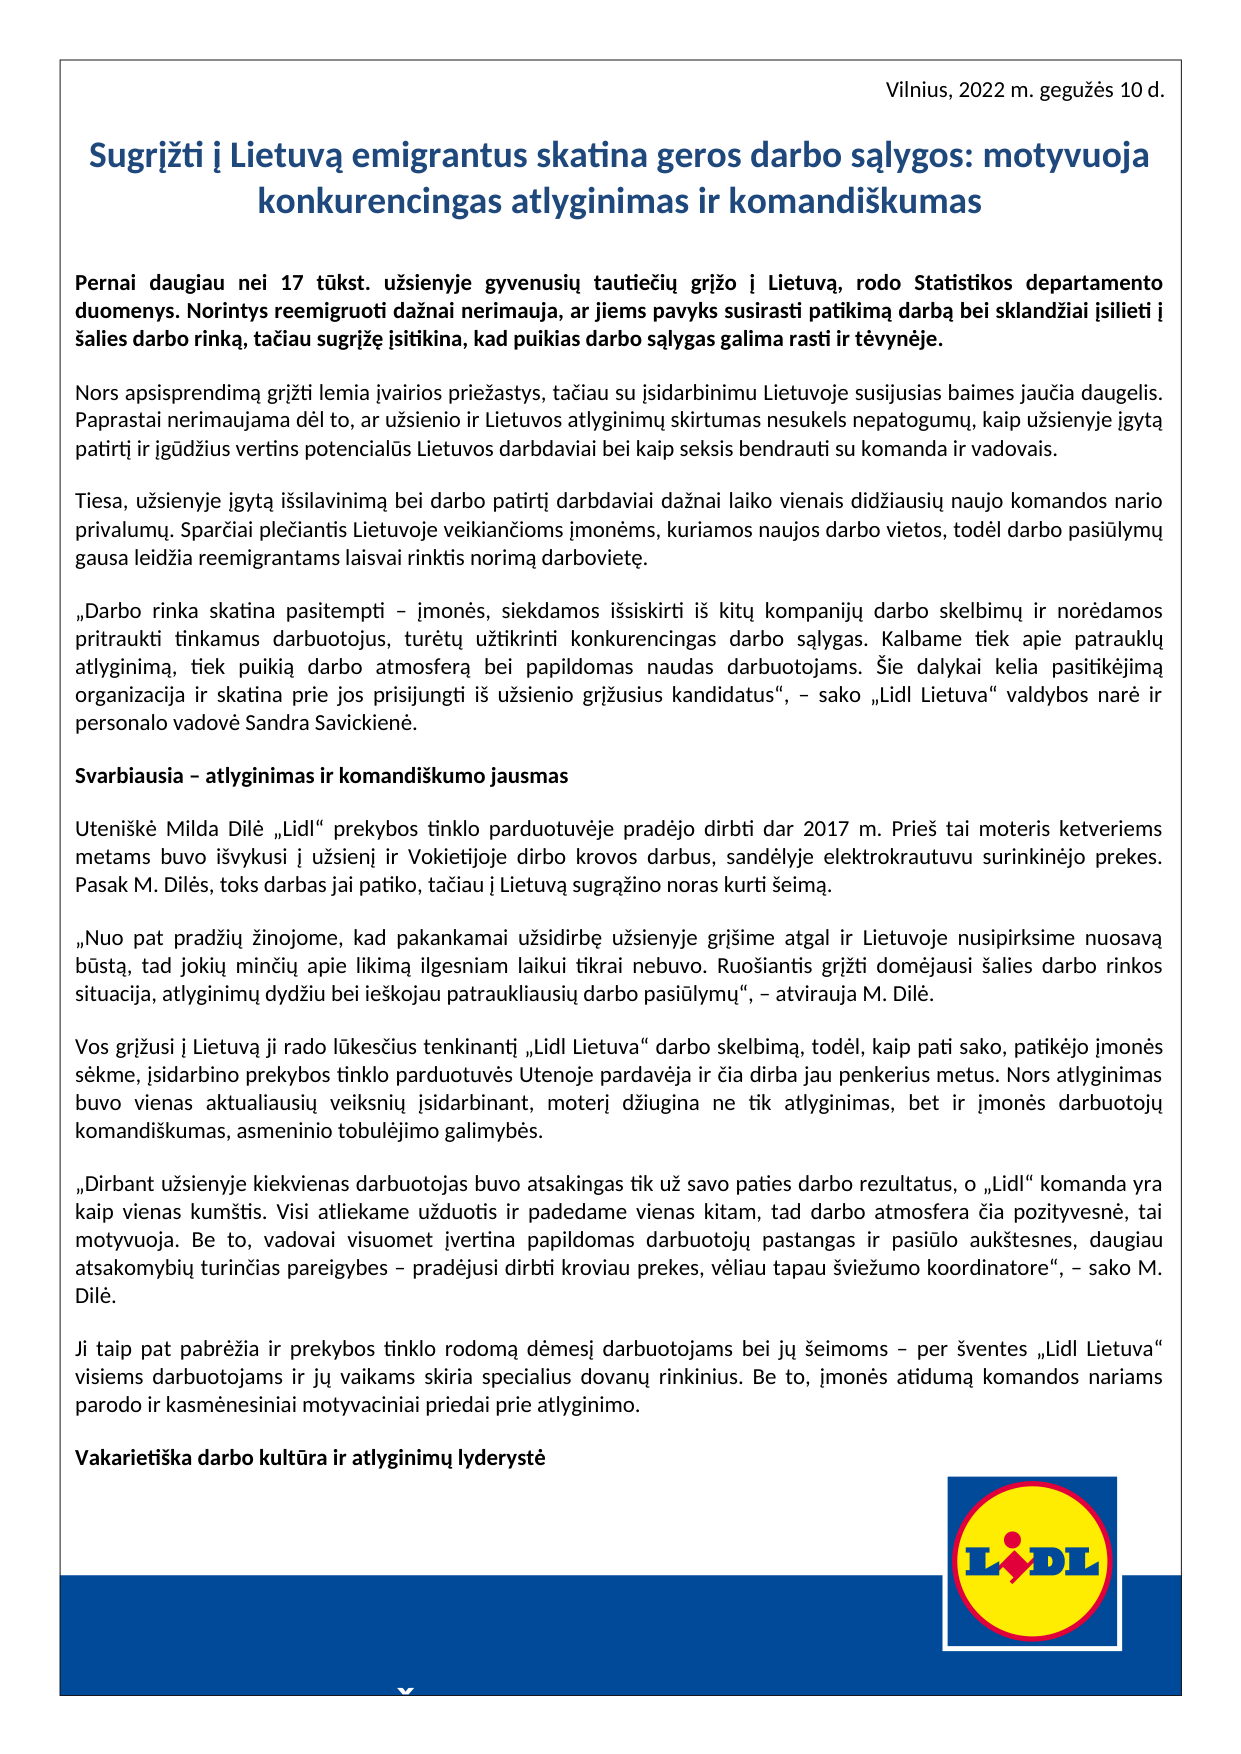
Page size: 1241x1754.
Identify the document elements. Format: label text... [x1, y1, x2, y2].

text Pernai daugiau nei 17 tūkst. užsienyje gyvenusių tautiečių grįžo į Lietuvą, rodo Statistikos departamento duomenys. Norintys reemigruoti dažnai nerimauja, ar jiems pavyks susirasti patikimą darbą bei sklandžiai įsilieti į šalies darbo rinką, tačiau sugrįžę įsitikina, kad puikias darbo sąlygas galima rasti ir tėvynėje. [75, 268, 1165, 353]
text Vakarietiška darbo kultūra ir atlyginimų lyderystė [75, 1443, 1165, 1471]
text „Dirbant užsienyje kiekvienas darbuotojas buvo atsakingas tik už savo paties darbo rezultatus, o „Lidl“ komanda yra kaip vienas kumštis. Visi atliekame užduotis ir padedame vienas kitam, tad darbo atmosfera čia pozityvesnė, tai motyvuoja. Be to, vadovai visuomet įvertina papildomas darbuotojų pastangas ir pasiūlo aukštesnes, daugiau atsakomybių turinčias pareigybes – pradėjusi dirbti kroviau prekes, vėliau tapau šviežumo koordinatore“, – sako M. Dilė. [75, 1169, 1165, 1309]
picture [0, 0, 1241, 1754]
text Sugrįžti į Lietuvą emigrantus skatina geros darbo sąlygos: motyvuoja konkurencingas atlyginimas ir komandiškumas [75, 131, 1165, 223]
text Vos grįžusi į Lietuvą ji rado lūkesčius tenkinantį „Lidl Lietuva“ darbo skelbimą, todėl, kaip pati sako, patikėjo įmonės sėkme, įsidarbino prekybos tinklo parduotuvės Utenoje pardavėja ir čia dirba jau penkerius metus. Nors atlyginimas buvo vienas aktualiausių veiksnių įsidarbinant, moterį džiugina ne tik atlyginimas, bet ir įmonės darbuotojų komandiškumas, asmeninio tobulėjimo galimybės. [75, 1032, 1165, 1144]
text Svarbiausia – atlyginimas ir komandiškumo jausmas [75, 761, 1165, 789]
text Uteniškė Milda Dilė „Lidl“ prekybos tinklo parduotuvėje pradėjo dirbti dar 2017 m. Prieš tai moteris ketveriems metams buvo išvykusi į užsienį ir Vokietijoje dirbo krovos darbus, sandėlyje elektrokrautuvu surinkinėjo prekes. Pasak M. Dilės, toks darbas jai patiko, tačiau į Lietuvą sugrąžino noras kurti šeimą. [75, 814, 1165, 898]
text „Darbo rinka skatina pasitempti – įmonės, siekdamos išsiskirti iš kitų kompanijų darbo skelbimų ir norėdamos pritraukti tinkamus darbuotojus, turėtų užtikrinti konkurencingas darbo sąlygas. Kalbame tiek apie patrauklų atlyginimą, tiek puikią darbo atmosferą bei papildomas naudas darbuotojams. Šie dalykai kelia pasitikėjimą organizacija ir skatina prie jos prisijungti iš užsienio grįžusius kandidatus“, – sako „Lidl Lietuva“ valdybos narė ir personalo vadovė Sandra Savickienė. [75, 596, 1165, 736]
text Nors apsisprendimą grįžti lemia įvairios priežastys, tačiau su įsidarbinimu Lietuvoje susijusias baimes jaučia daugelis. Paprastai nerimaujama dėl to, ar užsienio ir Lietuvos atlyginimų skirtumas nesukels nepatogumų, kaip užsienyje įgytą patirtį ir įgūdžius vertins potencialūs Lietuvos darbdaviai bei kaip seksis bendrauti su komanda ir vadovais. [75, 378, 1165, 462]
text Vilnius, 2022 m. gegužės 10 d. [75, 75, 1165, 103]
text „Nuo pat pradžių žinojome, kad pakankamai užsidirbę užsienyje grįšime atgal ir Lietuvoje nusipirksime nuosavą būstą, tad jokių minčių apie likimą ilgesniam laikui tikrai nebuvo. Ruošiantis grįžti domėjausi šalies darbo rinkos situacija, atlyginimų dydžiu bei ieškojau patraukliausių darbo pasiūlymų“, – atvirauja M. Dilė. [75, 923, 1165, 1007]
text Tiesa, užsienyje įgytą išsilavinimą bei darbo patirtį darbdaviai dažnai laiko vienais didžiausių naujo komandos nario privalumų. Sparčiai plečiantis Lietuvoje veikiančioms įmonėms, kuriamos naujos darbo vietos, todėl darbo pasiūlymų gausa leidžia reemigrantams laisvai rinktis norimą darbovietę. [75, 487, 1165, 571]
text Ji taip pat pabrėžia ir prekybos tinklo rodomą dėmesį darbuotojams bei jų šeimoms – per šventes „Lidl Lietuva“ visiems darbuotojams ir jų vaikams skiria specialius dovanų rinkinius. Be to, įmonės atidumą komandos nariams parodo ir kasmėnesiniai motyvaciniai priedai prie atlyginimo. [75, 1334, 1165, 1418]
